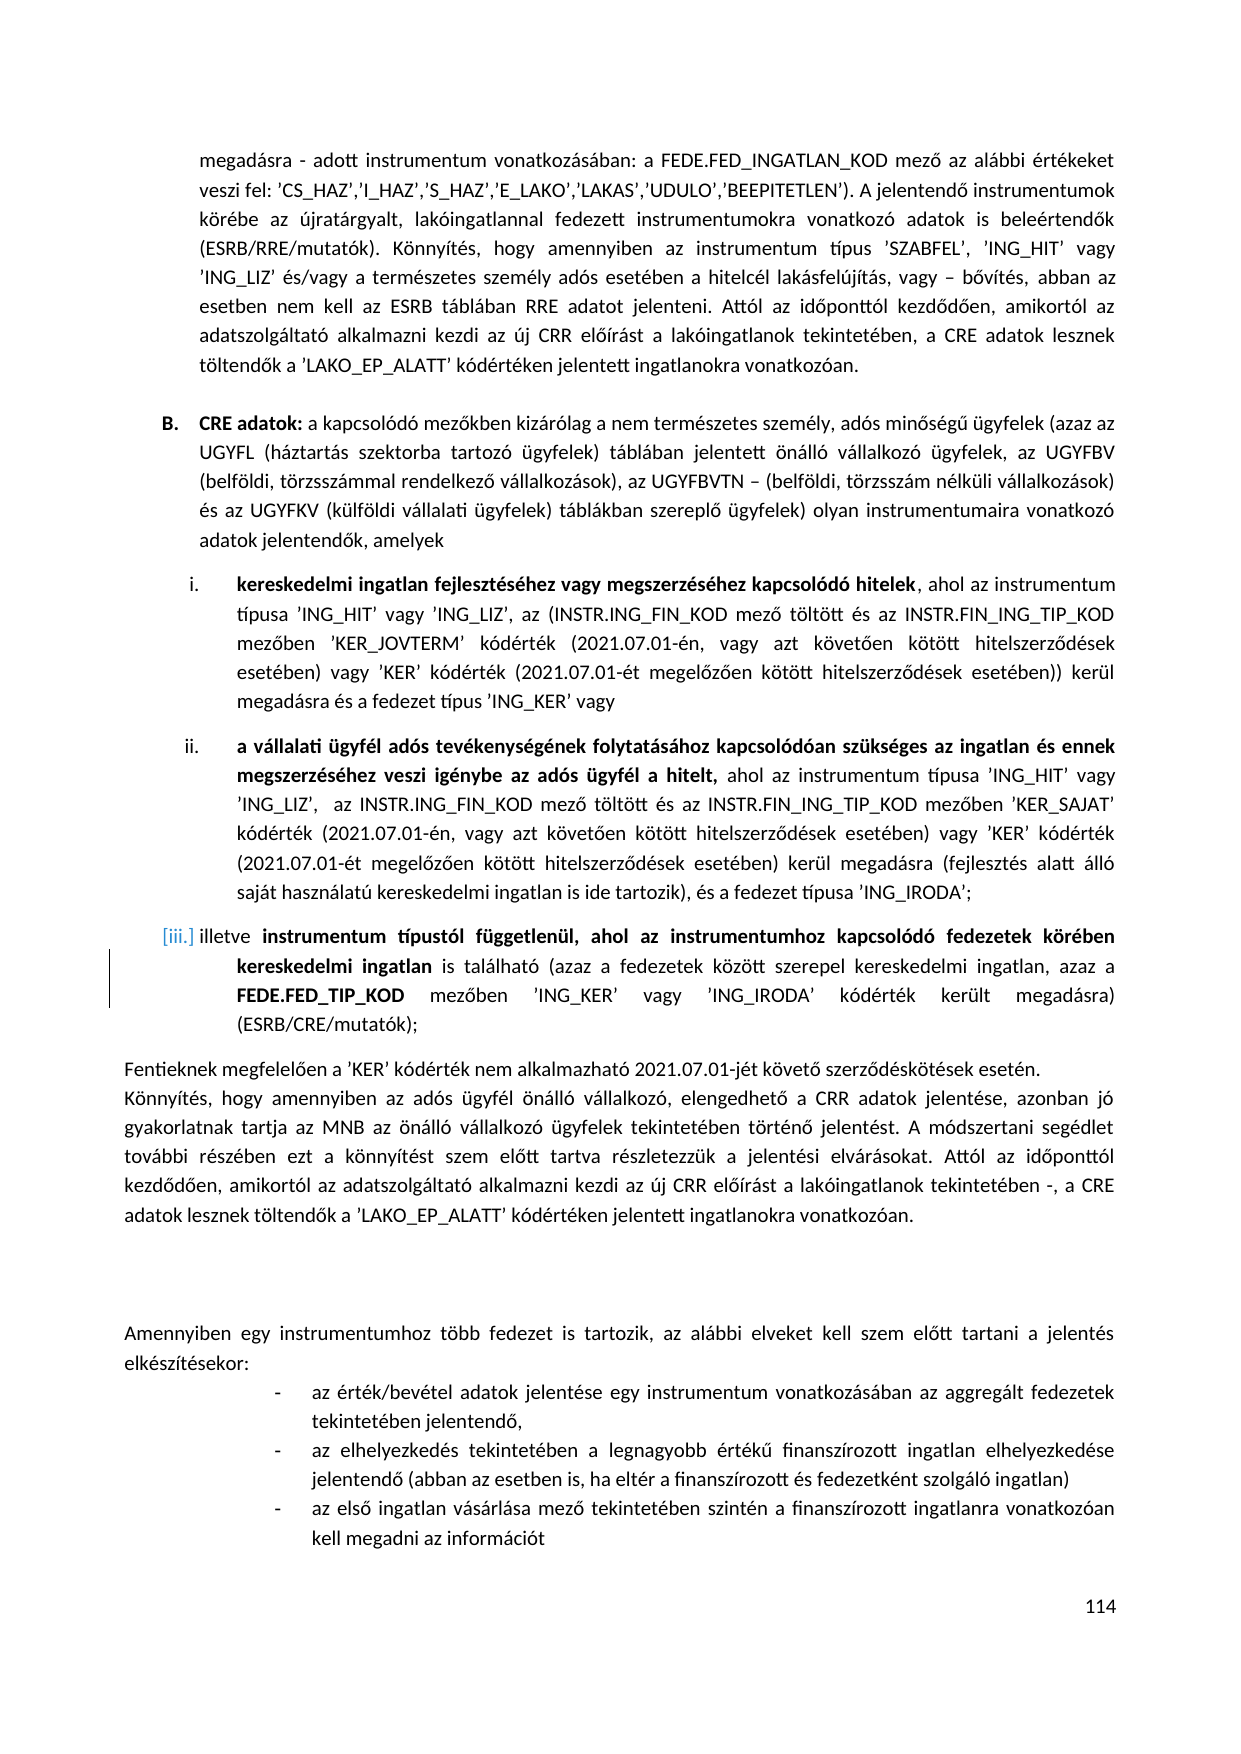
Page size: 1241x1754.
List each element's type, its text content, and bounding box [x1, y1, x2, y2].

list az első ingatlan vásárlása mező tekintetében szintén a finanszírozott ingatlanra vonatkozóan kell megadni az információt [274, 1496, 1116, 1550]
list az elhelyezkedés tekintetében a legnagyobb értékű finanszírozott ingatlan elhelyezkedése jelentendő (abban az esetben is, ha eltér a finanszírozott és fedezetként szolgáló ingatlan) [274, 1437, 1116, 1492]
text Könnyítés, hogy amennyiben az adós ügyfél önálló vállalkozó, elengedhető a CRR adatok jelentése, azonban jó gyakorlatnak tartja az MNB az önálló vállalkozó ügyfelek tekintetében történő jelentést. A módszertani segédlet további részében ezt a könnyítést szem előtt tartva részletezzük a jelentési elvárásokat. Attól az időponttól kezdődően, amikortól az adatszolgáltató alkalmazni kezdi az új CRR előírást a lakóingatlanok tekintetében -, a CRE adatok lesznek töltendők a ’LAKO_EP_ALATT’ kódértéken jelentett ingatlanokra vonatkozóan. [124, 1085, 1116, 1227]
list kereskedelmi ingatlan fejlesztéséhez vagy megszerzéséhez kapcsolódó hitelek, ahol az instrumentum típusa ’ING_HIT’ vagy ’ING_LIZ’, az (INSTR.ING_FIN_KOD mező töltött és az INSTR.FIN_ING_TIP_KOD mezőben ’KER_JOVTERM’ kódérték (2021.07.01-én, vagy azt követően kötött hitelszerződések esetében) vagy ’KER’ kódérték (2021.07.01-ét megelőzően kötött hitelszerződések esetében)) kerül megadásra és a fedezet típus ’ING_KER’ vagy [199, 572, 1116, 714]
text Amennyiben egy instrumentumhoz több fedezet is tartozik, az alábbi elveket kell szem előtt tartani a jelentés elkészítésekor: [124, 1321, 1116, 1375]
list illetve instrumentum típustól függetlenül, ahol az instrumentumhoz kapcsolódó fedezetek körében kereskedelmi ingatlan is található (azaz a fedezetek között szerepel kereskedelmi ingatlan, azaz a FEDE.FED_TIP_KOD mezőben ’ING_KER’ vagy ’ING_IRODA’ kódérték került megadásra) (ESRB/CRE/mutatók); [199, 924, 1116, 1037]
list a vállalati ügyfél adós tevékenységének folytatásához kapcsolódóan szükséges az ingatlan és ennek megszerzéséhez veszi igénybe az adós ügyfél a hitelt, ahol az instrumentum típusa ’ING_HIT’ vagy ’ING_LIZ’, az INSTR.ING_FIN_KOD mező töltött és az INSTR.FIN_ING_TIP_KOD mezőben ’KER_SAJAT’ kódérték (2021.07.01-én, vagy azt követően kötött hitelszerződések esetében) vagy ’KER’ kódérték (2021.07.01-ét megelőzően kötött hitelszerződések esetében) kerül megadásra (fejlesztés alatt álló saját használatú kereskedelmi ingatlan is ide tartozik), és a fedezet típusa ’ING_IRODA’; [199, 733, 1116, 904]
list CRE adatok: a kapcsolódó mezőkben kizárólag a nem természetes személy, adós minőségű ügyfelek (azaz az UGYFL (háztartás szektorba tartozó ügyfelek) táblában jelentett önálló vállalkozó ügyfelek, az UGYFBV (belföldi, törzsszámmal rendelkező vállalkozások), az UGYFBVTN – (belföldi, törzsszám nélküli vállalkozások) és az UGYFKV (külföldi vállalati ügyfelek) táblákban szereplő ügyfelek) olyan instrumentumaira vonatkozó adatok jelentendők, amelyek [162, 410, 1116, 552]
text Fentieknek megfelelően a ’KER’ kódérték nem alkalmazható 2021.07.01-jét követő szerződéskötések esetén. [124, 1056, 1116, 1081]
list az érték/bevétel adatok jelentése egy instrumentum vonatkozásában az aggregált fedezetek tekintetében jelentendő, [274, 1379, 1116, 1433]
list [162, 148, 1116, 377]
